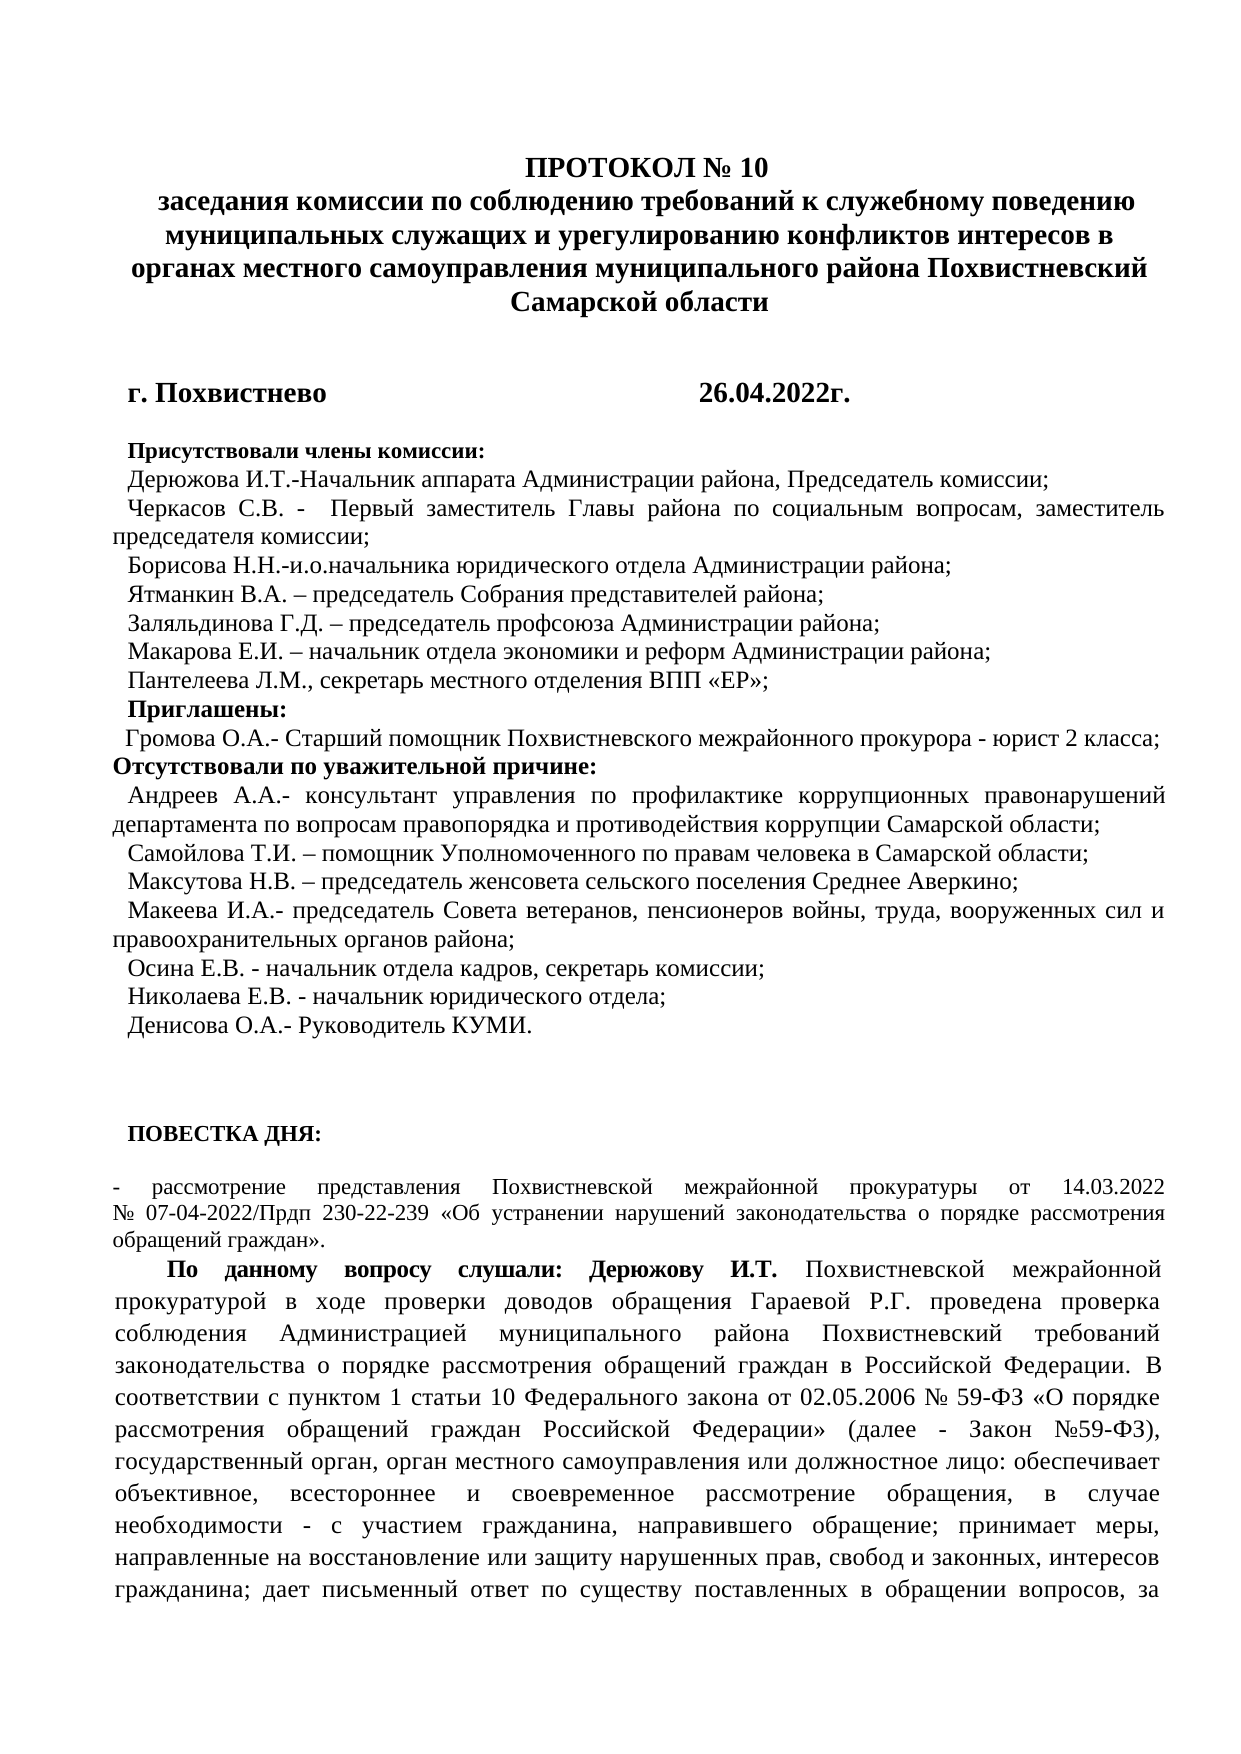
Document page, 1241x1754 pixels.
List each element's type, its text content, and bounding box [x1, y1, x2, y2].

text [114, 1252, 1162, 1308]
text Денисова О.А.- Руководитель КУМИ. [112, 1010, 1166, 1039]
text Андреев А.А.- консультант управления по профилактике коррупционных правонарушений департамента по вопросам правопорядка и противодействия коррупции Самарской области; [112, 780, 1166, 838]
text Заляльдинова Г.Д. – председатель профсоюза Администрации района; [112, 608, 1166, 636]
text ПОВЕСТКА ДНЯ: [112, 1120, 1166, 1147]
text Громова О.А.- Старший помощник Похвистневского межрайонного прокурора - юрист 2 класса; [112, 723, 1166, 751]
text Черкасов С.В. - Первый заместитель Главы района по социальным вопросам, заместитель председателя комиссии; [112, 493, 1166, 550]
text ПРОТОКОЛ № 10 [112, 150, 1166, 183]
text Ятманкин В.А. – председатель Собрания представителей района; [112, 579, 1166, 608]
text Борисова Н.Н.-и.о.начальника юридического отдела Администрации района; [112, 550, 1166, 579]
text заседания комиссии по соблюдению требований к служебному поведению муниципальных служащих и урегулированию конфликтов интересов в органах местного самоуправления муниципального района Похвистневский Самарской области [112, 183, 1166, 318]
text Осина Е.В. - начальник отдела кадров, секретарь комиссии; [112, 953, 1166, 981]
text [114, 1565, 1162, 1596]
text Макарова Е.И. – начальник отдела экономики и реформ Администрации района; [112, 636, 1166, 665]
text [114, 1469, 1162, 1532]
text Дерюжова И.Т.-Начальник аппарата Администрации района, Председатель комиссии; [112, 464, 1166, 493]
text Приглашены: [112, 694, 1166, 723]
text Присутствовали члены комиссии: [112, 438, 1166, 464]
text Николаева Е.В. - начальник юридического отдела; [112, 981, 1166, 1010]
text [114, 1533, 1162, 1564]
text Максутова Н.В. – председатель женсовета сельского поселения Среднее Аверкино; [112, 866, 1166, 895]
text Отсутствовали по уважительной причине: [112, 751, 1166, 780]
text Самойлова Т.И. – помощник Уполномоченного по правам человека в Самарской области; [112, 838, 1166, 866]
text - рассмотрение представления Похвистневской межрайонной прокуратуры от 14.03.2022 № 07-04-2022/Прдп 230-22-239 «Об устранении нарушений законодательства о порядке рассмотрения обращений граждан». [112, 1173, 1166, 1252]
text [114, 1309, 1162, 1468]
text г. Похвистнево 26.04.2022г. [112, 375, 1166, 409]
text Пантелеева Л.М., секретарь местного отделения ВПП «ЕР»; [112, 665, 1166, 694]
text Макеева И.А.- председатель Совета ветеранов, пенсионеров войны, труда, вооруженных сил и правоохранительных органов района; [112, 895, 1166, 953]
